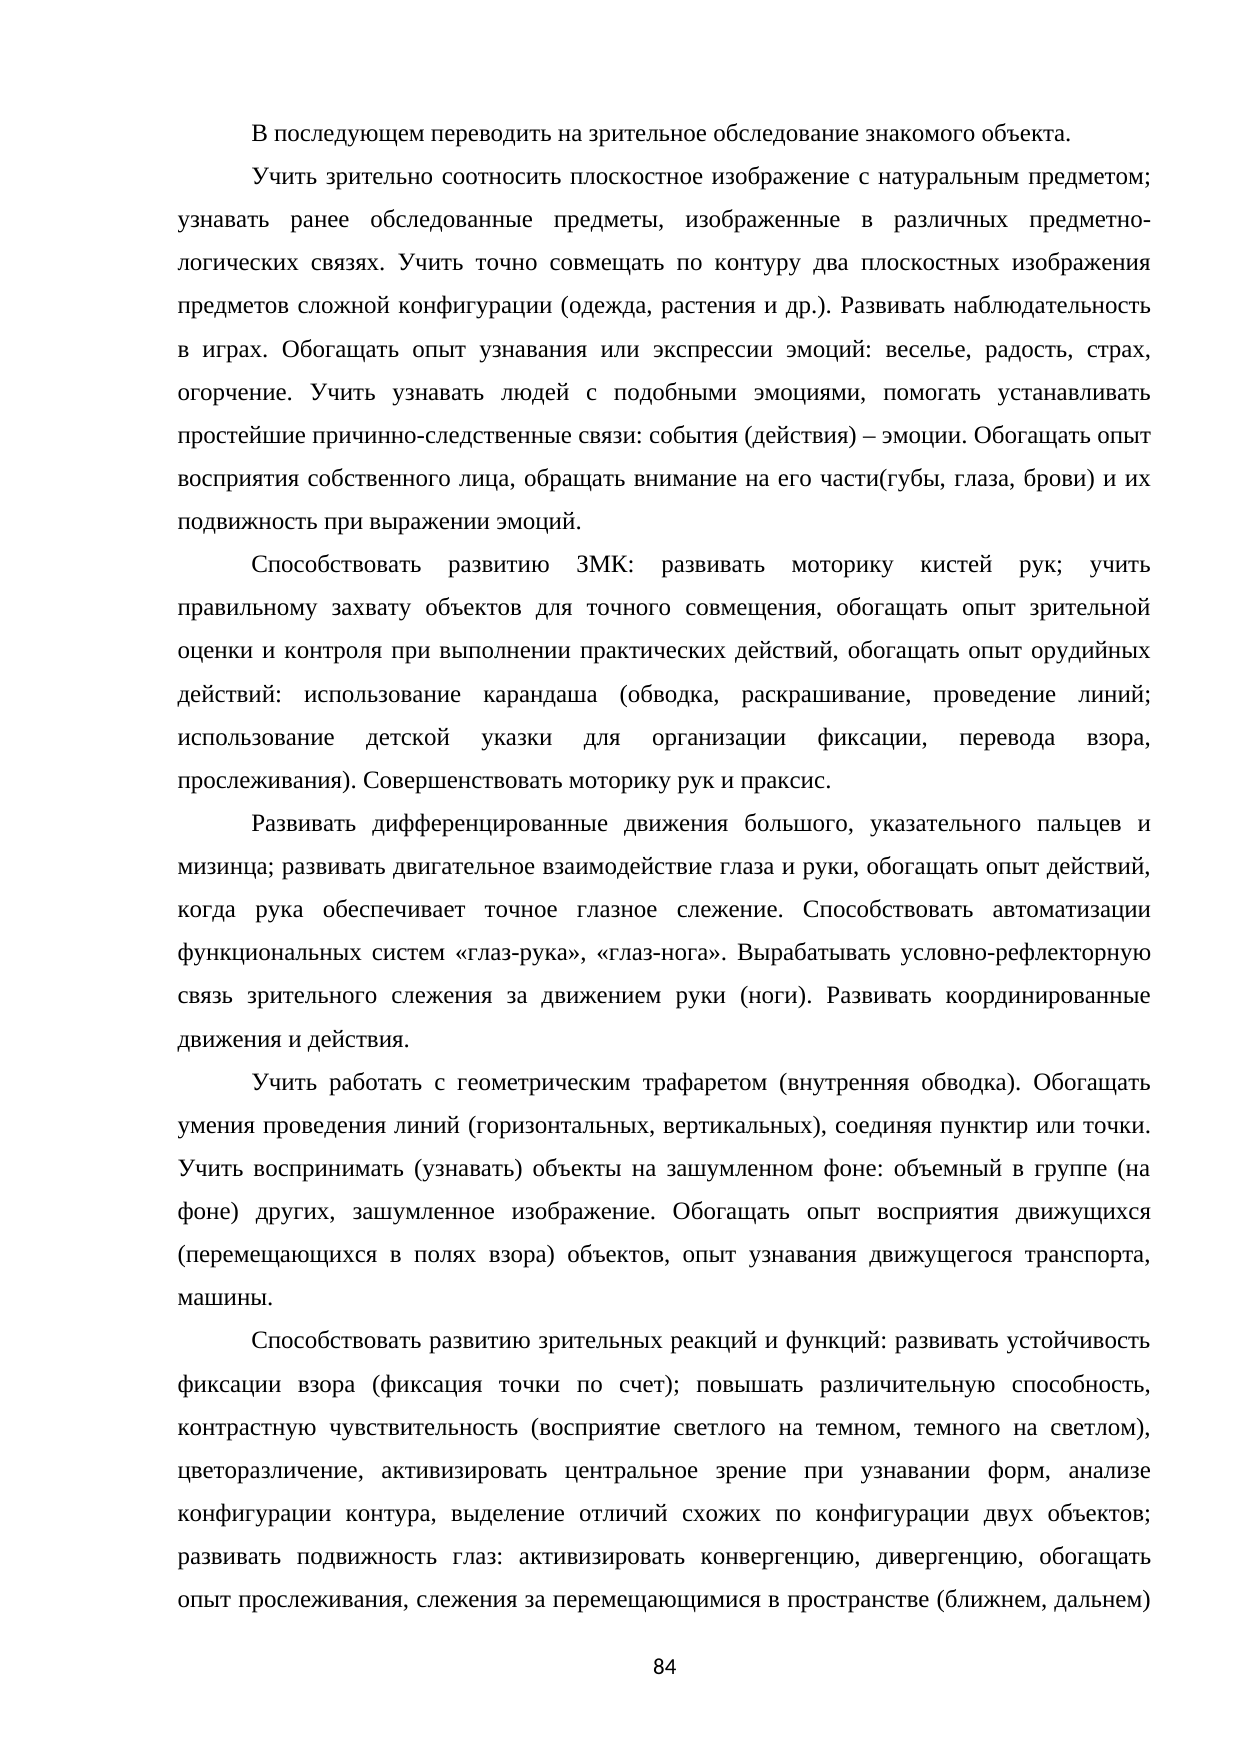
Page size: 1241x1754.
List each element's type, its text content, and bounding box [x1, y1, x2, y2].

text Способствовать развитию ЗМК: развивать моторику кистей рук; учить правильному захвату объектов для точного совмещения, обогащать опыт зрительной оценки и контроля при выполнении практических действий, обогащать опыт орудийных действий: использование карандаша (обводка, раскрашивание, проведение линий; использование детской указки для организации фиксации, перевода взора, прослеживания). Совершенствовать моторику рук и праксис. [177, 549, 1152, 794]
text Учить работать с геометрическим трафаретом (внутренняя обводка). Обогащать умения проведения линий (горизонтальных, вертикальных), соединяя пунктир или точки. Учить воспринимать (узнавать) объекты на зашумленном фоне: объемный в группе (на фоне) других, зашумленное изображение. Обогащать опыт восприятия движущихся (перемещающихся в полях взора) объектов, опыт узнавания движущегося транспорта, машины. [177, 1067, 1152, 1311]
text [177, 1326, 1152, 1613]
text Учить зрительно соотносить плоскостное изображение с натуральным предметом; узнавать ранее обследованные предметы, изображенные в различных предметно-логических связях. Учить точно совмещать по контуру два плоскостных изображения предметов сложной конфигурации (одежда, растения и др.). Развивать наблюдательность в играх. Обогащать опыт узнавания или экспрессии эмоций: веселье, радость, страх, огорчение. Учить узнавать людей с подобными эмоциями, помогать устанавливать простейшие причинно-следственные связи: события (действия) – эмоции. Обогащать опыт восприятия собственного лица, обращать внимание на его части(губы, глаза, брови) и их подвижность при выражении эмоций. [177, 161, 1152, 535]
text В последующем переводить на зрительное обследование знакомого объекта. [177, 118, 1152, 147]
text Развивать дифференцированные движения большого, указательного пальцев и мизинца; развивать двигательное взаимодействие глаза и руки, обогащать опыт действий, когда рука обеспечивает точное глазное слежение. Способствовать автоматизации функциональных систем «глаз-рука», «глаз-нога». Вырабатывать условно-рефлекторную связь зрительного слежения за движением руки (ноги). Развивать координированные движения и действия. [177, 808, 1152, 1052]
